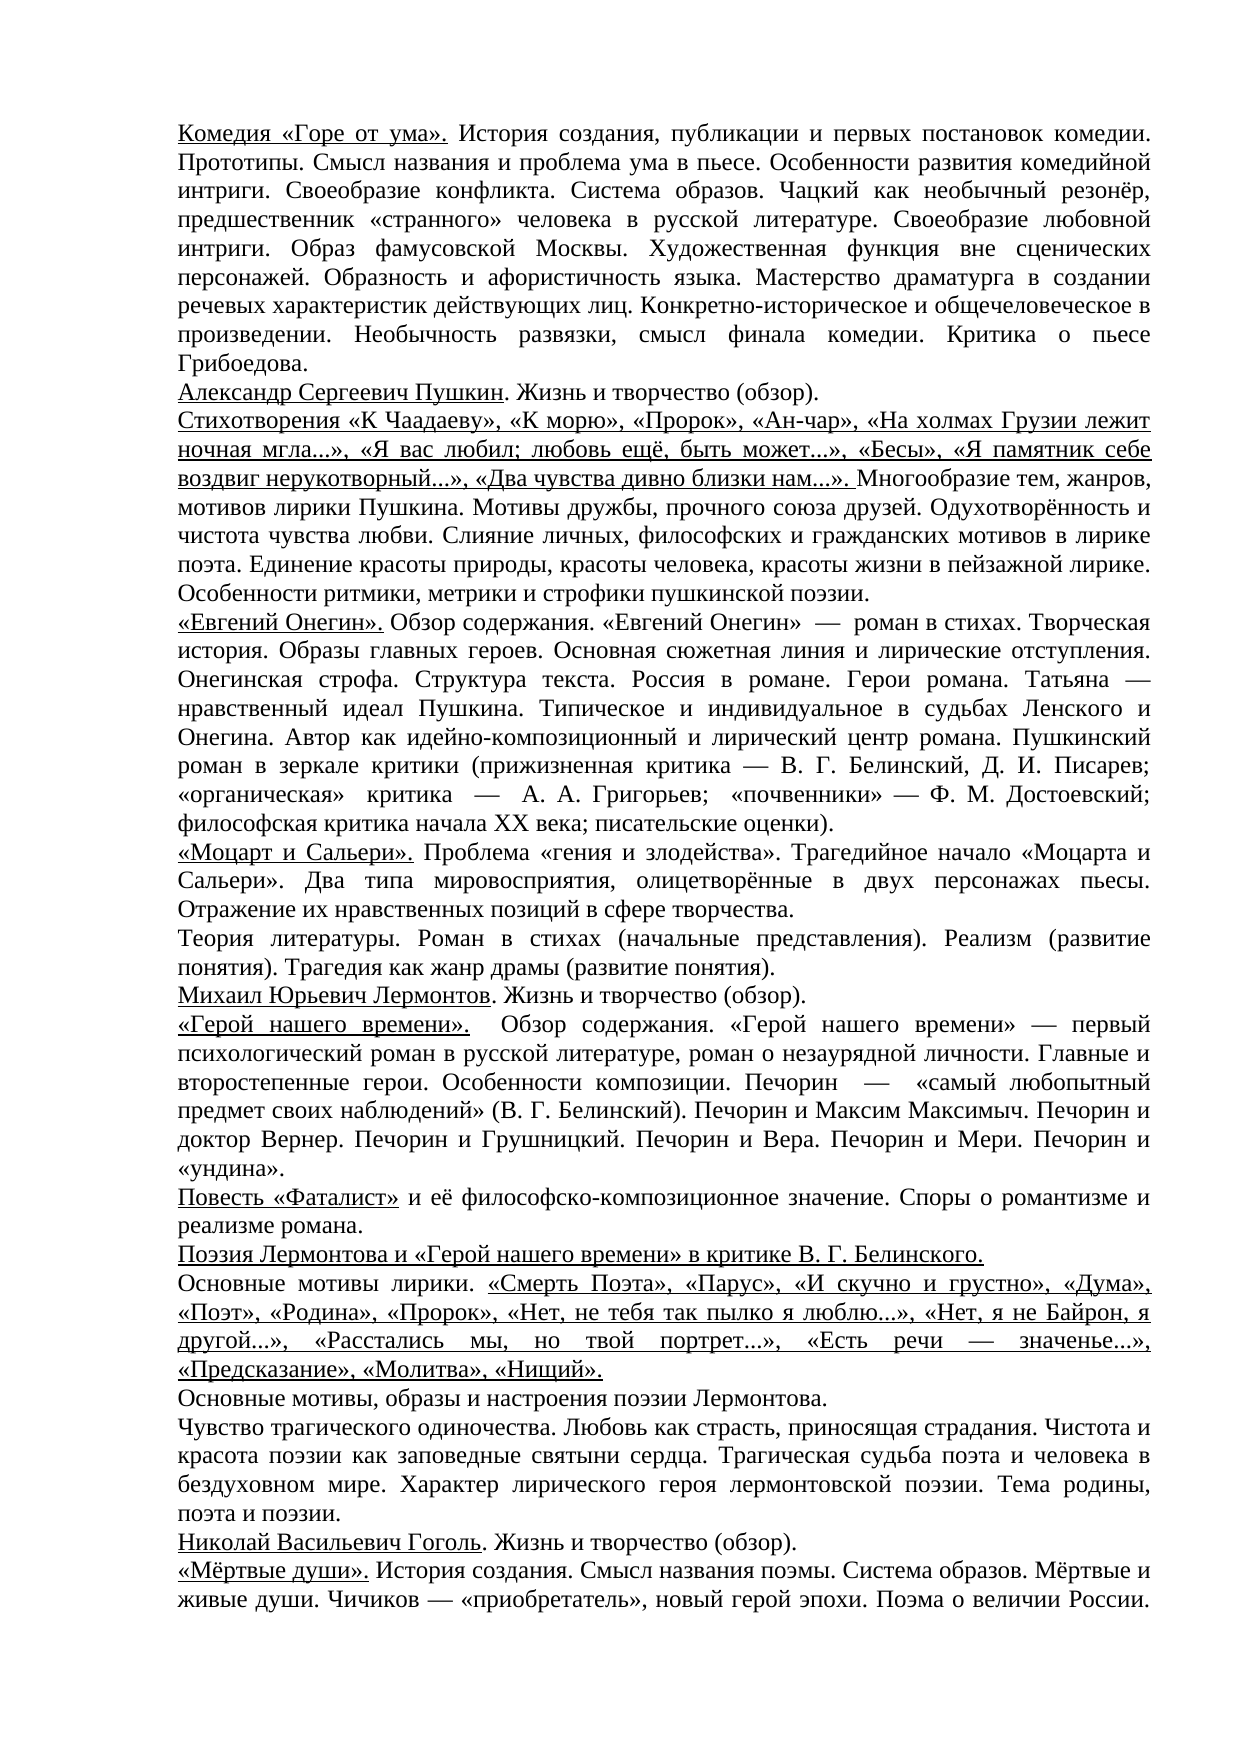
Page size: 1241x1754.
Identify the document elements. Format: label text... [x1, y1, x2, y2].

text Комедия «Горе от ума». История создания, публикации и первых постановок комедии. Прототипы. Смысл названия и проблема ума в пьесе. Особенности развития комедийной интриги. Своеобразие конфликта. Система образов. Чацкий как необычный резонёр, предшественник «странного» человека в русской литературе. Своеобразие любовной интриги. Образ фамусовской Москвы. Художественная функция вне сценических персонажей. Образность и афористичность языка. Мастерство драматурга в создании речевых характеристик действующих лиц. Конкретно-историческое и общечеловеческое в произведении. Необычность развязки, смысл финала комедии. Критика о пьесе Грибоедова. [177, 118, 1152, 377]
text Чувство трагического одиночества. Любовь как страсть, приносящая страдания. Чистота и красота поэзии как заповедные святыни сердца. Трагическая судьба поэта и человека в бездуховном мире. Характер лирического героя лермонтовской поэзии. Тема родины, поэта и поэзии. [177, 1412, 1152, 1527]
text Основные мотивы, образы и настроения поэзии Лермонтова. [177, 1383, 1152, 1412]
text Стихотворения «К Чаадаеву», «К морю», «Пророк», «Ан-чар», «На холмах Грузии лежит ночная мгла...», «Я вас любил; любовь ещё, быть может...», «Бесы», «Я памятник себе воздвиг нерукотворный...», «Два чувства дивно близки нам...». Многообразие тем, жанров, мотивов лирики Пушкина. Мотивы дружбы, прочного союза друзей. Одухотворённость и чистота чувства любви. Слияние личных, философских и гражданских мотивов в лирике поэта. Единение красоты природы, красоты человека, красоты жизни в пейзажной лирике. Особенности ритмики, метрики и строфики пушкинской поэзии. [177, 406, 1152, 459]
text Николай Васильевич Гоголь. Жизнь и творчество (обзор). [177, 1527, 1152, 1556]
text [177, 1556, 1152, 1613]
text Повесть «Фаталист» и её философско-композиционное значение. Споры о романтизме и реализме романа. [177, 1182, 1152, 1239]
text «Герой нашего времени». Обзор содержания. «Герой нашего времени» — первый психологический роман в русской литературе, роман о незаурядной личности. Главные и второстепенные герои. Особенности композиции. Печорин — «самый любопытный предмет своих наблюдений» (В. Г. Белинский). Печорин и Максим Максимыч. Печорин и доктор Вернер. Печорин и Грушницкий. Печорин и Вера. Печорин и Мери. Печорин и «ундина». [177, 1009, 1152, 1182]
text Стихотворения «К Чаадаеву», «К морю», «Пророк», «Ан-чар», «На холмах Грузии лежит ночная мгла...», «Я вас любил; любовь ещё, быть может...», «Бесы», «Я памятник себе воздвиг нерукотворный...», «Два чувства дивно близки нам...». Многообразие тем, жанров, мотивов лирики Пушкина. Мотивы дружбы, прочного союза друзей. Одухотворённость и чистота чувства любви. Слияние личных, философских и гражданских мотивов в лирике поэта. Единение красоты природы, красоты человека, красоты жизни в пейзажной лирике. Особенности ритмики, метрики и строфики пушкинской поэзии. [177, 460, 1152, 607]
text Теория литературы. Роман в стихах (начальные представления). Реализм (развитие понятия). Трагедия как жанр драмы (развитие понятия). [177, 923, 1152, 981]
text Михаил Юрьевич Лермонтов. Жизнь и творчество (обзор). [177, 981, 1152, 1009]
text Александр Сергеевич Пушкин. Жизнь и творчество (обзор). [177, 377, 1152, 406]
text Основные мотивы лирики. «Смерть Поэта», «Парус», «И скучно и грустно», «Дума», «Поэт», «Родина», «Пророк», «Нет, не тебя так пылко я люблю...», «Нет, я не Байрон, я другой...», «Расстались мы, но твой портрет...», «Есть речи — значенье...», «Предсказание», «Молитва», «Нищий». [177, 1268, 1152, 1383]
text «Евгений Онегин». Обзор содержания. «Евгений Онегин» — роман в стихах. Творческая история. Образы главных героев. Основная сюжетная линия и лирические отступления. Онегинская строфа. Структура текста. Россия в романе. Герои романа. Татьяна — нравственный идеал Пушкина. Типическое и индивидуальное в судьбах Ленского и Онегина. Автор как идейно-композиционный и лирический центр романа. Пушкинский роман в зеркале критики (прижизненная критика — В. Г. Белинский, Д. И. Писарев; «органическая» критика — А. А. Григорьев; «почвенники» — Ф. М. Достоевский; философская критика начала XX века; писательские оценки). [177, 607, 1152, 837]
text Поэзия Лермонтова и «Герой нашего времени» в критике В. Г. Белинского. [177, 1239, 1152, 1268]
text «Моцарт и Сальери». Проблема «гения и злодейства». Трагедийное начало «Моцарта и Сальери». Два типа мировосприятия, олицетворённые в двух персонажах пьесы. Отражение их нравственных позиций в сфере творчества. [177, 837, 1152, 923]
